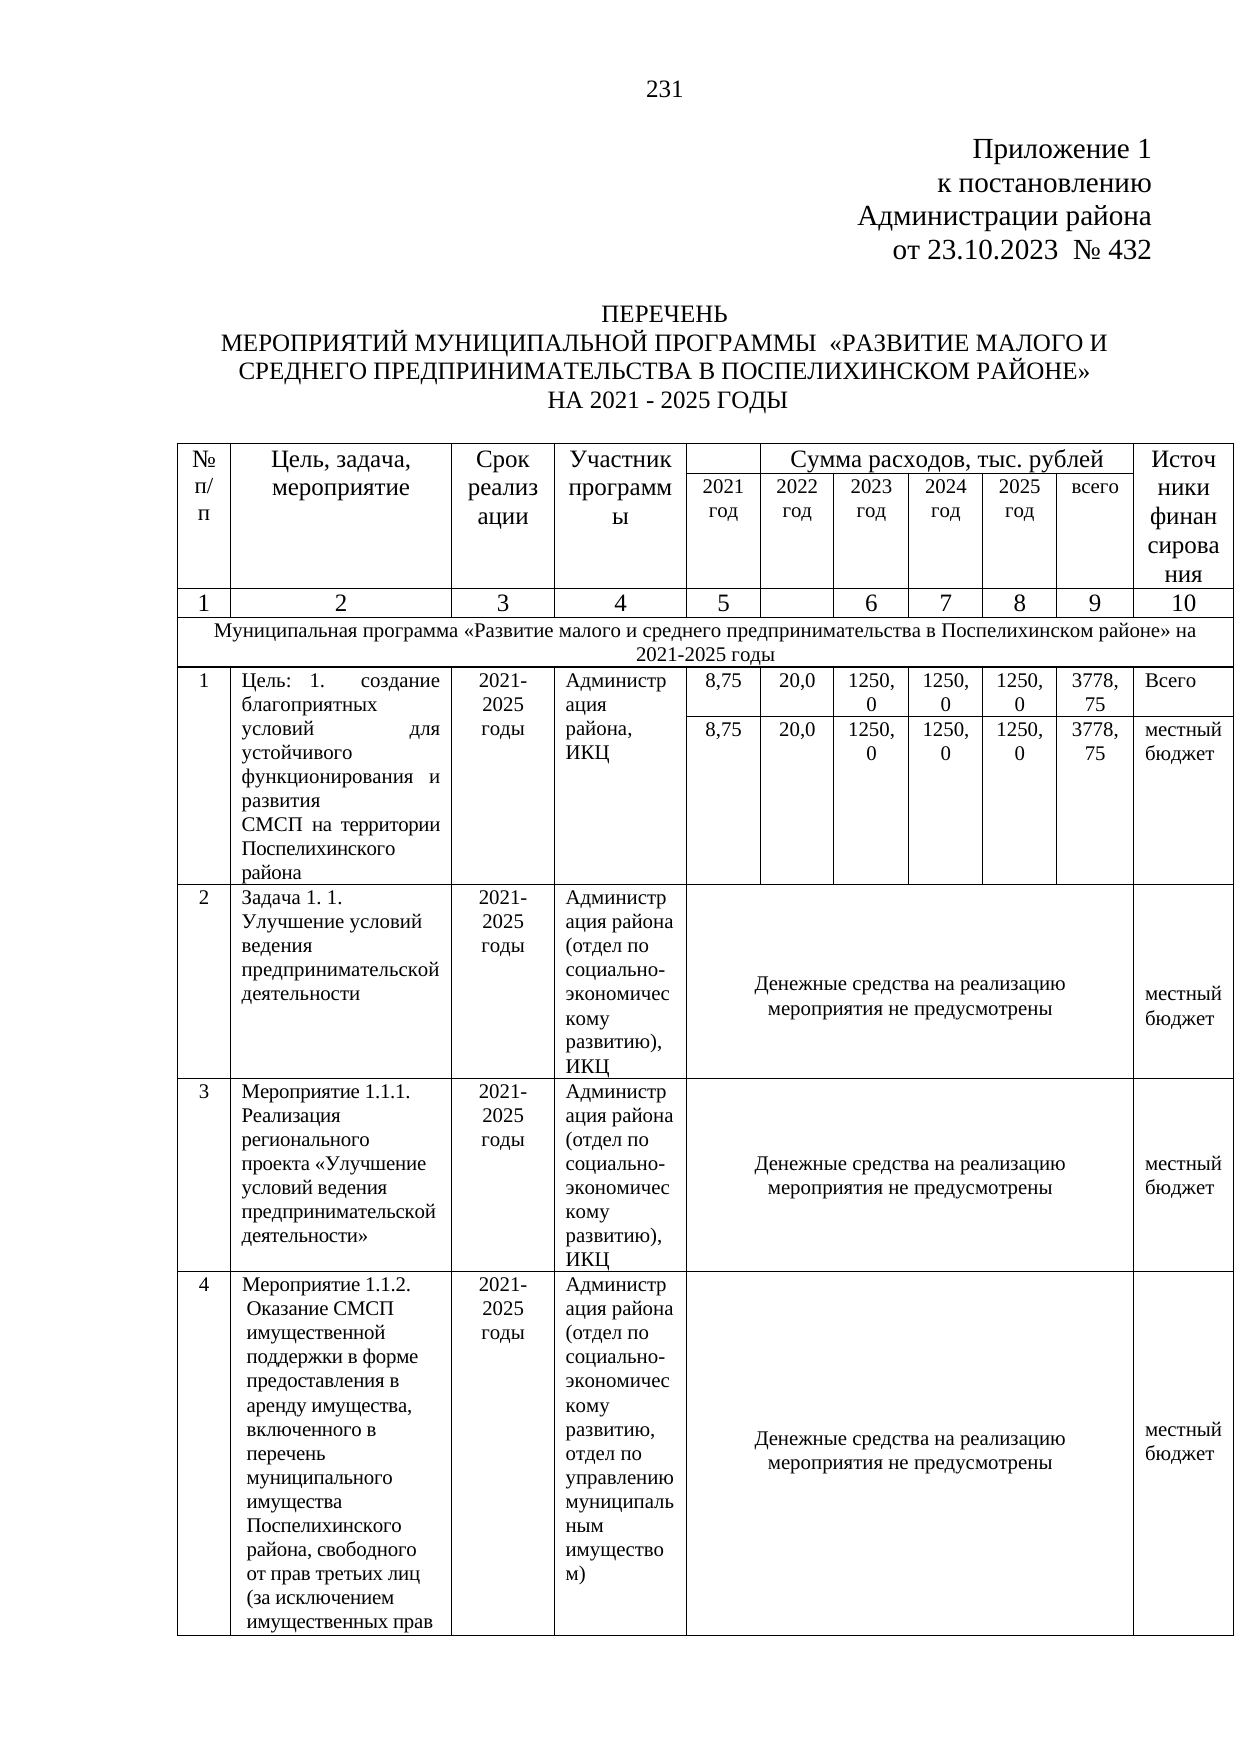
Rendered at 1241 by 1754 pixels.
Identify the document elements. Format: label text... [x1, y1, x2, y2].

text от 23.10.2023 № 432 [177, 232, 1152, 265]
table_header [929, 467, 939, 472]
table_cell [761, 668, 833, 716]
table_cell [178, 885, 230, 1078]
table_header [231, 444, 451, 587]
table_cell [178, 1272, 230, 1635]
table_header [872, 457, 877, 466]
text ПЕРЕЧЕНЬ [177, 299, 1152, 328]
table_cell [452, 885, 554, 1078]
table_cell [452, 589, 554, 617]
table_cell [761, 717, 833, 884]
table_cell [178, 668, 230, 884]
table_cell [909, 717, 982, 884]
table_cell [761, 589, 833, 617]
text НА 2021 - 2025 ГОДЫ [177, 385, 1152, 414]
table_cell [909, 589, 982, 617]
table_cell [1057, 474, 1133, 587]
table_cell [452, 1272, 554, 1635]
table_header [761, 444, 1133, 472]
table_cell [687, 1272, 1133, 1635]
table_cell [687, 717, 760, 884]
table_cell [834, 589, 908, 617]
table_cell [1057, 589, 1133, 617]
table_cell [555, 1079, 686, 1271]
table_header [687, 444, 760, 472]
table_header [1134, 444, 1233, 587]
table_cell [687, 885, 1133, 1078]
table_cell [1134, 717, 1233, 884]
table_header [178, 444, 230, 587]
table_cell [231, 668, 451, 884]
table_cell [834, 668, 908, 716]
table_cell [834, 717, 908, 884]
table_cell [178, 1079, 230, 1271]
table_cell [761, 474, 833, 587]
text к постановлению [177, 165, 1152, 198]
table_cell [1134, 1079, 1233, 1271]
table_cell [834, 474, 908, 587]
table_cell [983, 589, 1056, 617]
text МЕРОПРИЯТИЙ МУНИЦИПАЛЬНОЙ ПРОГРАММЫ «РАЗВИТИЕ МАЛОГО И СРЕДНЕГО ПРЕДПРИНИМАТЕЛЬСТВА В ПОСПЕЛИХИНСКОМ РАЙОНЕ» [177, 328, 1152, 385]
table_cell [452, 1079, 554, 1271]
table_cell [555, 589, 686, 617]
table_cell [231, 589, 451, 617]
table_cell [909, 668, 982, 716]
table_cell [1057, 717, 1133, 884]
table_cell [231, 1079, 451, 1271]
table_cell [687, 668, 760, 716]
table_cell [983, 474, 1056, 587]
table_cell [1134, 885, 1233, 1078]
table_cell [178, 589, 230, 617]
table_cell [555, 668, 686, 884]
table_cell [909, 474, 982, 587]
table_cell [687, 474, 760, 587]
text Приложение 1 [177, 131, 1152, 165]
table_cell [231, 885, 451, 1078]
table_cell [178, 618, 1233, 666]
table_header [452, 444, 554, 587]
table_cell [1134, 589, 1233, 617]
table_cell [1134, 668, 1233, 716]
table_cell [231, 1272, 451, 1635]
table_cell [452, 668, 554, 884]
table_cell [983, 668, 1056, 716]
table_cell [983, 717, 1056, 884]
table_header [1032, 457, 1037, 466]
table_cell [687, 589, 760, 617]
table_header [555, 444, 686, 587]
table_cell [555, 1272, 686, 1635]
text Администрации района [177, 198, 1152, 232]
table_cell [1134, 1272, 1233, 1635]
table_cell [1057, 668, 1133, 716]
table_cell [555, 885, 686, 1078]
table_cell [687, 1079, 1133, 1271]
